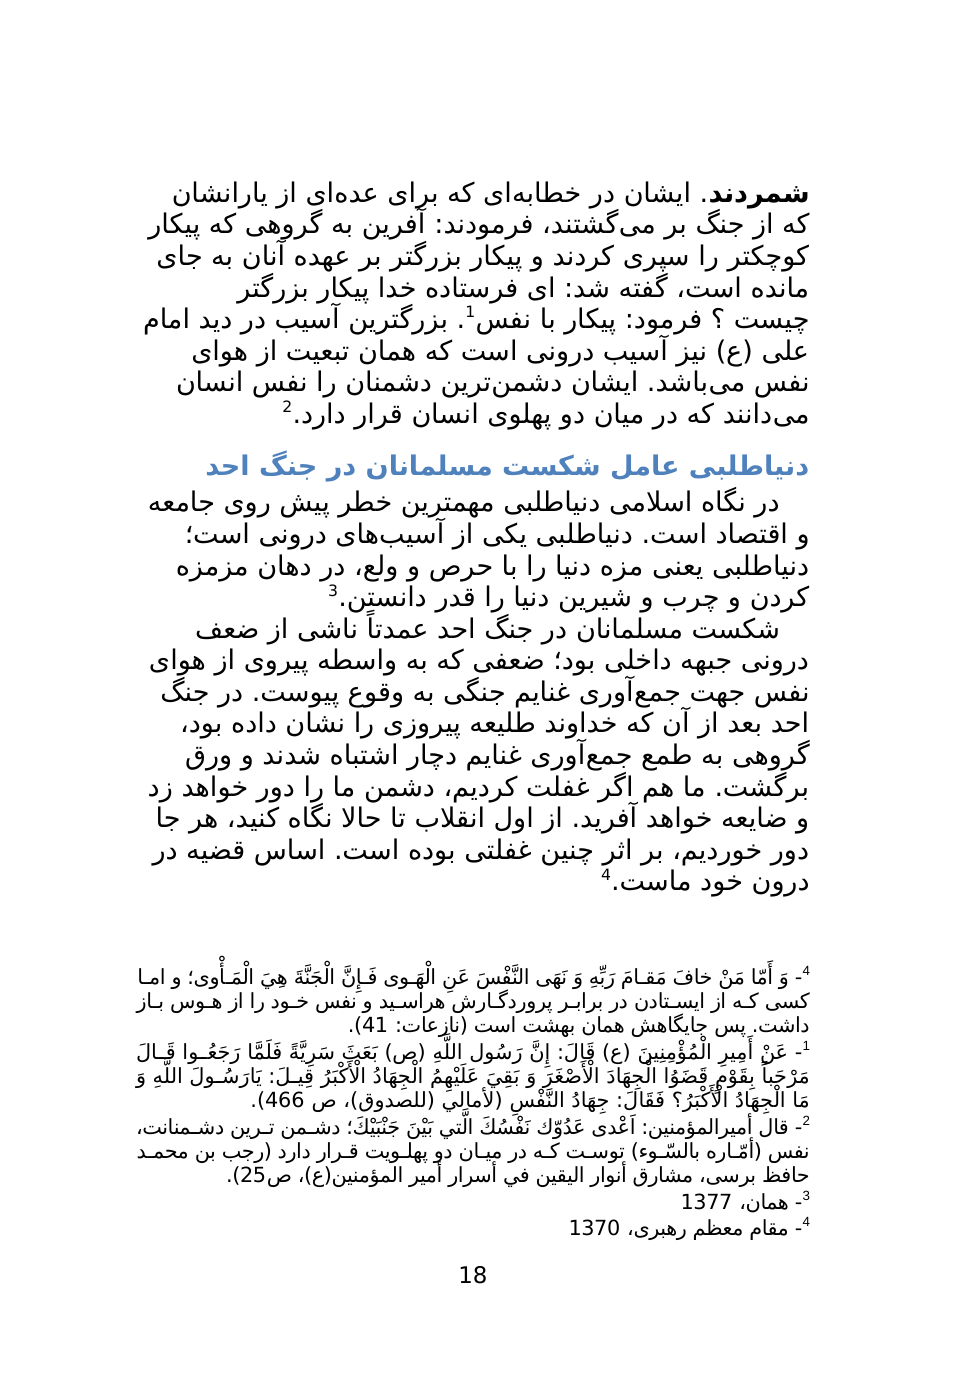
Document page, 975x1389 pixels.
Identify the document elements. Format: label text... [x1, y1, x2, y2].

text در نگاه اسلامی دنیاطلبی مهمترین خطر پیش روی جامعه و اقتصاد است. دنیاطلبی یکی از آسیب‌های درونی است؛ دنیاطلبی یعنی مزه دنیا را با حرص و ولع، در دهان مزمزه کردن و چرب و شیرین دنیا را قدر دانستن. [136, 487, 809, 613]
text شکست مسلمانان در جنگ احد عمدتاً ناشی از ضعف درونی جبهه داخلی بود؛ ضعفی که به واسطه پیروی از هوای نفس جهت جمع‌آوری غنایم جنگی به وقوع پیوست. در جنگ احد بعد از آن که خداوند طلیعه پیروزی را نشان داده بود، گروهی به طمع جمع‌آوری غنایم دچار اشتباه شدند و ورق برگشت. ما هم اگر غفلت کردیم، دشمن ما را دور خواهد زد و ضایعه خواهد آفرید. از اول انقلاب تا حالا نگاه کنید، هر جا دور خوردیم، بر اثر چنین غفلتی بوده است. اساس قضیه در درون خود ماست. [136, 613, 809, 897]
subtitle دنیاطلبی عامل شکست مسلمانان در جنگ احد [136, 451, 809, 482]
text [136, 177, 809, 430]
